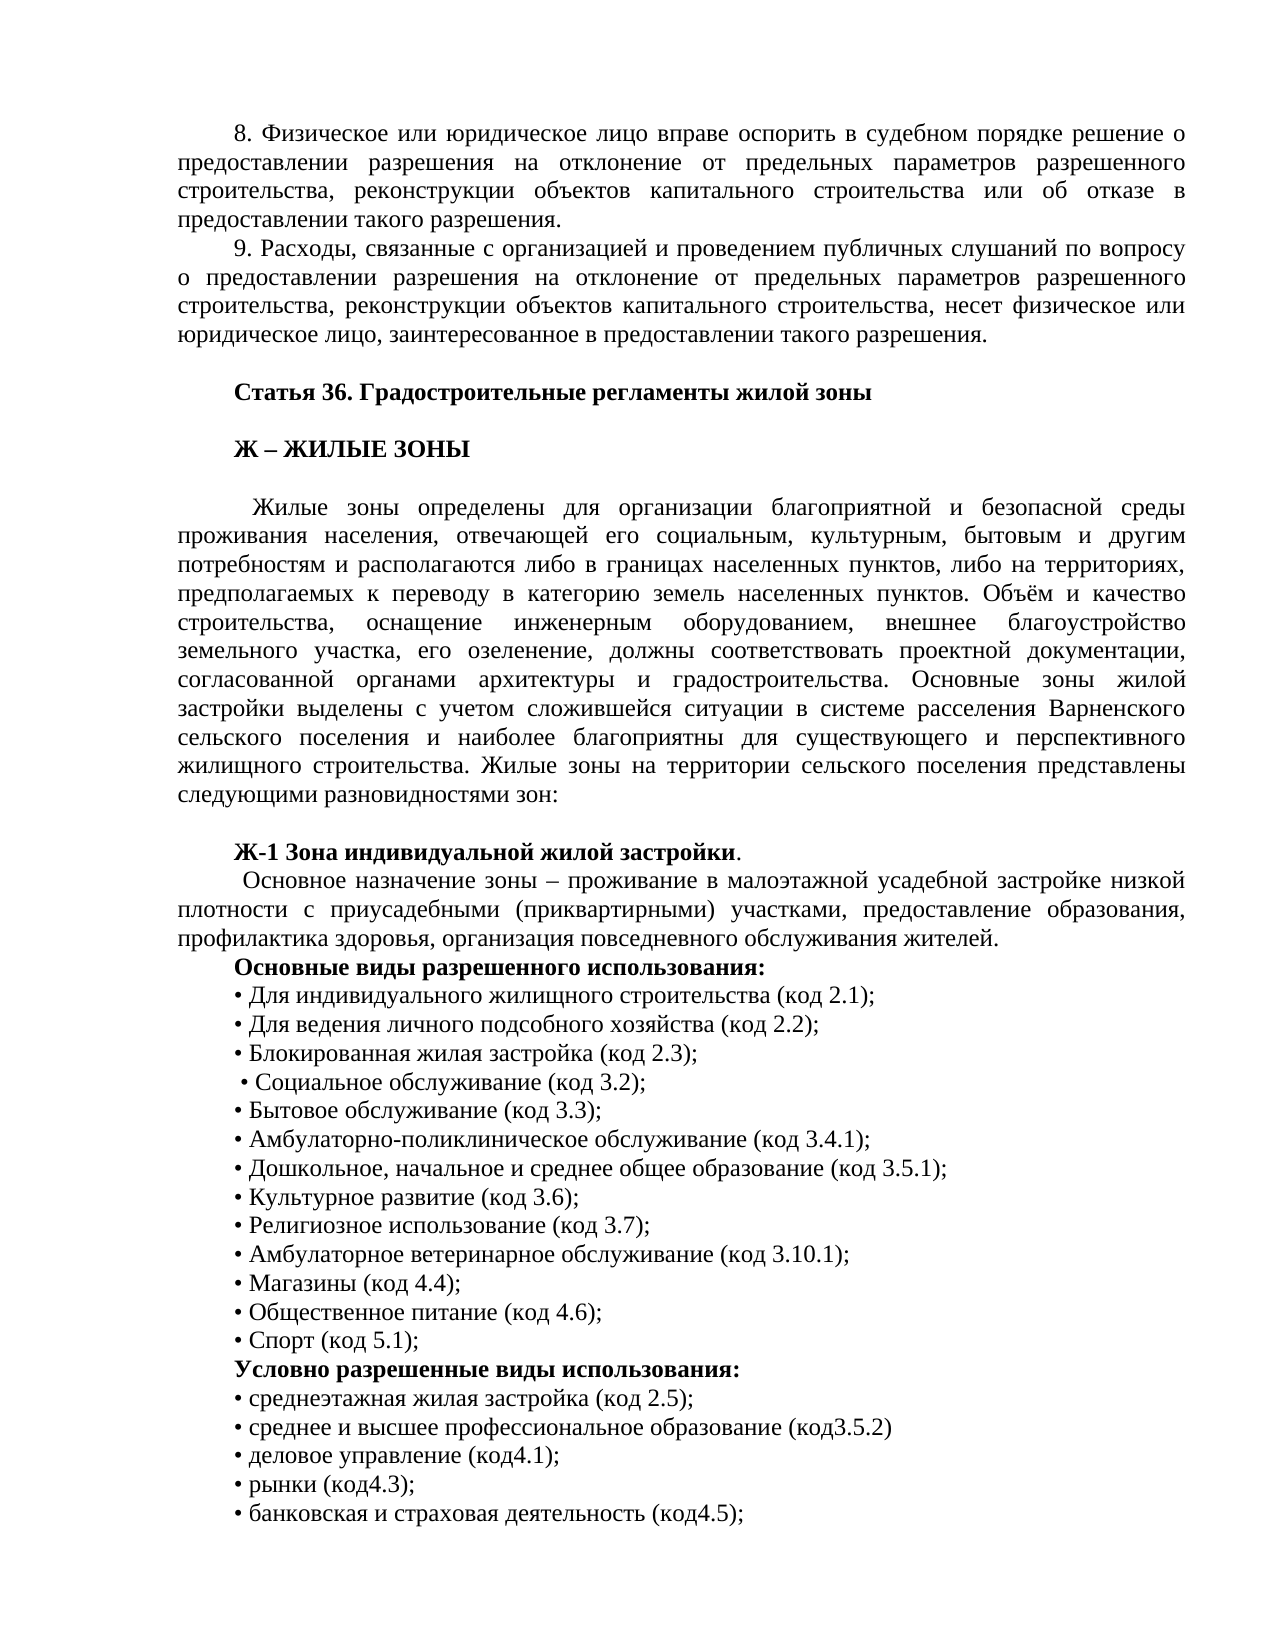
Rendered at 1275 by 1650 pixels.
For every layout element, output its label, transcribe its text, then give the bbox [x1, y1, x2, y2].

text • Амбулаторно-поликлиническое обслуживание (код 3.4.1); [177, 1124, 1186, 1153]
text • Спорт (код 5.1); [177, 1326, 1186, 1354]
text 8. Физическое или юридическое лицо вправе оспорить в судебном порядке решение о предоставлении разрешения на отклонение от предельных параметров разрешенного строительства, реконструкции объектов капитального строительства или об отказе в предоставлении такого разрешения. [177, 118, 1186, 233]
text • Для индивидуального жилищного строительства (код 2.1); [177, 981, 1186, 1009]
text Статья 36. Градостроительные регламенты жилой зоны [177, 377, 1186, 406]
text • Культурное развитие (код 3.6); [177, 1182, 1186, 1211]
text • рынки (код4.3); [177, 1469, 1186, 1498]
text • Блокированная жилая застройка (код 2.3); [177, 1038, 1186, 1067]
text • Социальное обслуживание (код 3.2); [177, 1067, 1186, 1096]
text 9. Расходы, связанные с организацией и проведением публичных слушаний по вопросу о предоставлении разрешения на отклонение от предельных параметров разрешенного строительства, реконструкции объектов капитального строительства, несет физическое или юридическое лицо, заинтересованное в предоставлении такого разрешения. [177, 233, 1186, 348]
text Основное назначение зоны – проживание в малоэтажной усадебной застройке низкой плотности с приусадебными (приквартирными) участками, предоставление образования, профилактика здоровья, организация повседневного обслуживания жителей. [177, 866, 1186, 952]
text • Для ведения личного подсобного хозяйства (код 2.2); [177, 1009, 1186, 1038]
text • банковская и страховая деятельность (код4.5); [177, 1498, 1186, 1527]
text • Магазины (код 4.4); [177, 1268, 1186, 1297]
text • Религиозное использование (код 3.7); [177, 1211, 1186, 1239]
text • Дошкольное, начальное и среднее общее образование (код 3.5.1); [177, 1153, 1186, 1182]
text Основные виды разрешенного использования: [177, 952, 1186, 981]
text Жилые зоны определены для организации благоприятной и безопасной среды проживания населения, отвечающей его социальным, культурным, бытовым и другим потребностям и располагаются либо в границах населенных пунктов, либо на территориях, предполагаемых к переводу в категорию земель населенных пунктов. Объём и качество строительства, оснащение инженерным оборудованием, внешнее благоустройство земельного участка, его озеленение, должны соответствовать проектной документации, согласованной органами архитектуры и градостроительства. Основные зоны жилой застройки выделены с учетом сложившейся ситуации в системе расселения Варненского сельского поселения и наиболее благоприятны для существующего и перспективного жилищного строительства. Жилые зоны на территории сельского поселения представлены следующими разновидностями зон: [177, 492, 1186, 808]
text • среднее и высшее профессиональное образование (код3.5.2) [177, 1412, 1186, 1441]
text • Бытовое обслуживание (код 3.3); [177, 1096, 1186, 1124]
text • среднеэтажная жилая застройка (код 2.5); [177, 1383, 1186, 1412]
text Ж – ЖИЛЫЕ ЗОНЫ [177, 434, 1186, 463]
text • Амбулаторное ветеринарное обслуживание (код 3.10.1); [177, 1239, 1186, 1268]
text Ж-1 Зона индивидуальной жилой застройки. [177, 837, 1186, 866]
text Условно разрешенные виды использования: [177, 1354, 1186, 1383]
text • деловое управление (код4.1); [177, 1441, 1186, 1469]
text • Общественное питание (код 4.6); [177, 1297, 1186, 1326]
